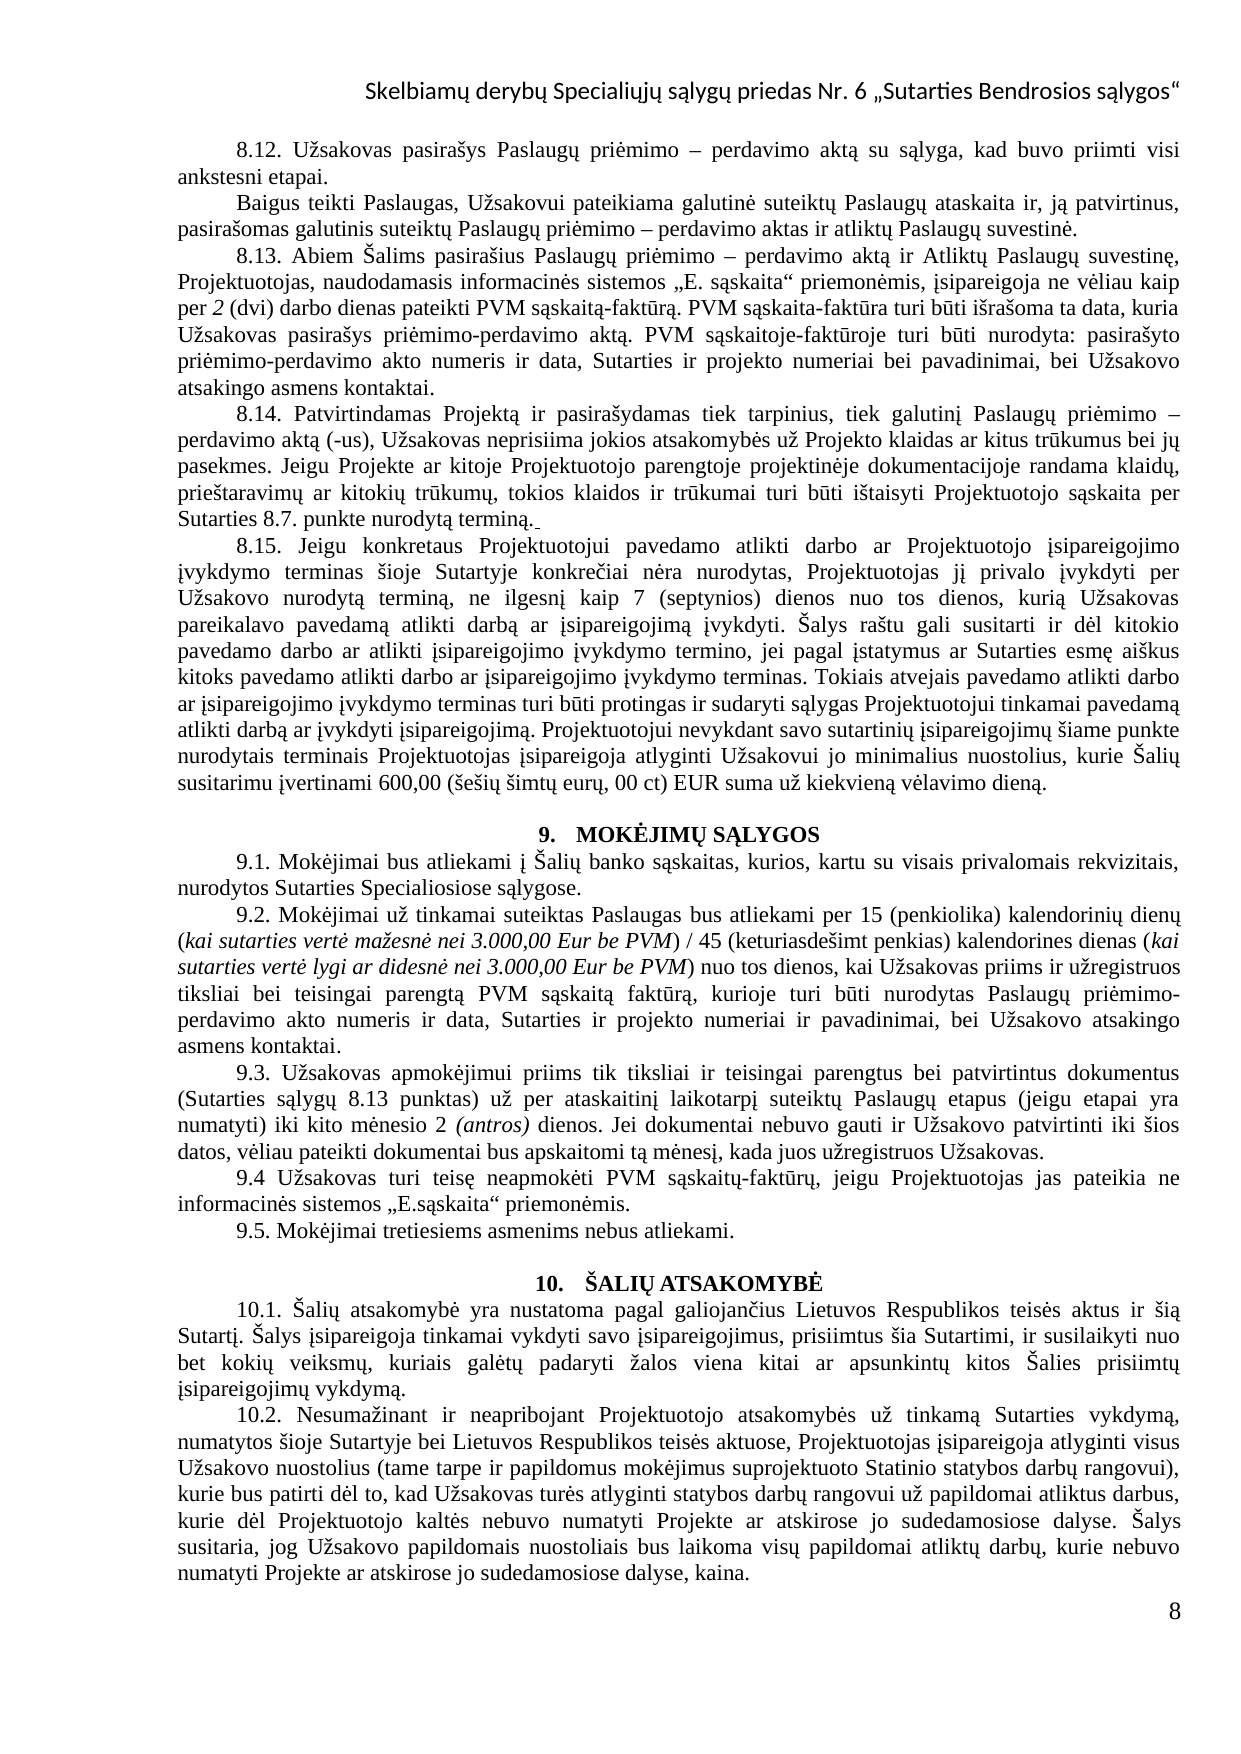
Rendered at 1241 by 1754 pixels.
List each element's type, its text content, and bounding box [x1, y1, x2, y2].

text 10.2. Nesumažinant ir neapribojant Projektuotojo atsakomybės už tinkamą Sutarties vykdymą, numatytos šioje Sutartyje bei Lietuvos Respublikos teisės aktuose, Projektuotojas įsipareigoja atlyginti visus Užsakovo nuostolius (tame tarpe ir papildomus mokėjimus suprojektuoto Statinio statybos darbų rangovui), kurie bus patirti dėl to, kad Užsakovas turės atlyginti statybos darbų rangovui už papildomai atliktus darbus, kurie dėl Projektuotojo kaltės nebuvo numatyti Projekte ar atskirose jo sudedamosiose dalyse. Šalys susitaria, jog Užsakovo papildomais nuostoliais bus laikoma visų papildomai atliktų darbų, kurie nebuvo numatyti Projekte ar atskirose jo sudedamosiose dalyse, kaina. [177, 1401, 1181, 1586]
title MOKĖJIMŲ SĄLYGOS [177, 822, 1181, 848]
text 8.14. Patvirtindamas Projektą ir pasirašydamas tiek tarpinius, tiek galutinį Paslaugų priėmimo – perdavimo aktą (-us), Užsakovas neprisiima jokios atsakomybės už Projekto klaidas ar kitus trūkumus bei jų pasekmes. Jeigu Projekte ar kitoje Projektuotojo parengtoje projektinėje dokumentacijoje randama klaidų, prieštaravimų ar kitokių trūkumų, tokios klaidos ir trūkumai turi būti ištaisyti Projektuotojo sąskaita per Sutarties 8.7. punkte nurodytą terminą. [177, 400, 1181, 532]
text 8.12. Užsakovas pasirašys Paslaugų priėmimo – perdavimo aktą su sąlyga, kad buvo priimti visi ankstesni etapai. [177, 136, 1181, 189]
text Baigus teikti Paslaugas, Užsakovui pateikiama galutinė suteiktų Paslaugų ataskaita ir, ją patvirtinus, pasirašomas galutinis suteiktų Paslaugų priėmimo – perdavimo aktas ir atliktų Paslaugų suvestinė. [177, 189, 1181, 242]
text 9.4 Užsakovas turi teisę neapmokėti PVM sąskaitų-faktūrų, jeigu Projektuotojas jas pateikia ne informacinės sistemos „E.sąskaita“ priemonėmis. [177, 1164, 1181, 1217]
text 9.3. Užsakovas apmokėjimui priims tik tiksliai ir teisingai parengtus bei patvirtintus dokumentus (Sutarties sąlygų 8.13 punktas) už per ataskaitinį laikotarpį suteiktų Paslaugų etapus (jeigu etapai yra numatyti) iki kito mėnesio 2 (antros) dienos. Jei dokumentai nebuvo gauti ir Užsakovo patvirtinti iki šios datos, vėliau pateikti dokumentai bus apskaitomi tą mėnesį, kada juos užregistruos Užsakovas. [177, 1059, 1181, 1164]
text 9.1. Mokėjimai bus atliekami į Šalių banko sąskaitas, kurios, kartu su visais privalomais rekvizitais, nurodytos Sutarties Specialiosiose sąlygose. [177, 848, 1181, 901]
text 8.13. Abiem Šalims pasirašius Paslaugų priėmimo – perdavimo aktą ir Atliktų Paslaugų suvestinę, Projektuotojas, naudodamasis informacinės sistemos „E. sąskaita“ priemonėmis, įsipareigoja ne vėliau kaip per 2 (dvi) darbo dienas pateikti PVM sąskaitą-faktūrą. PVM sąskaita-faktūra turi būti išrašoma ta data, kuria Užsakovas pasirašys priėmimo-perdavimo aktą. PVM sąskaitoje-faktūroje turi būti nurodyta: pasirašyto priėmimo-perdavimo akto numeris ir data, Sutarties ir projekto numeriai bei pavadinimai, bei Užsakovo atsakingo asmens kontaktai. [177, 242, 1181, 400]
title ŠALIŲ ATSAKOMYBĖ [177, 1269, 1181, 1296]
text 9.2. Mokėjimai už tinkamai suteiktas Paslaugas bus atliekami per 15 (penkiolika) kalendorinių dienų (kai sutarties vertė mažesnė nei 3.000,00 Eur be PVM) / 45 (keturiasdešimt penkias) kalendorines dienas (kai sutarties vertė lygi ar didesnė nei 3.000,00 Eur be PVM) nuo tos dienos, kai Užsakovas priims ir užregistruos tiksliai bei teisingai parengtą PVM sąskaitą faktūrą, kurioje turi būti nurodytas Paslaugų priėmimo-perdavimo akto numeris ir data, Sutarties ir projekto numeriai ir pavadinimai, bei Užsakovo atsakingo asmens kontaktai. [177, 901, 1181, 1059]
text 8.15. Jeigu konkretaus Projektuotojui pavedamo atlikti darbo ar Projektuotojo įsipareigojimo įvykdymo terminas šioje Sutartyje konkrečiai nėra nurodytas, Projektuotojas jį privalo įvykdyti per Užsakovo nurodytą terminą, ne ilgesnį kaip 7 (septynios) dienos nuo tos dienos, kurią Užsakovas pareikalavo pavedamą atlikti darbą ar įsipareigojimą įvykdyti. Šalys raštu gali susitarti ir dėl kitokio pavedamo darbo ar atlikti įsipareigojimo įvykdymo termino, jei pagal įstatymus ar Sutarties esmę aiškus kitoks pavedamo atlikti darbo ar įsipareigojimo įvykdymo terminas. Tokiais atvejais pavedamo atlikti darbo ar įsipareigojimo įvykdymo terminas turi būti protingas ir sudaryti sąlygas Projektuotojui tinkamai pavedamą atlikti darbą ar įvykdyti įsipareigojimą. Projektuotojui nevykdant savo sutartinių įsipareigojimų šiame punkte nurodytais terminais Projektuotojas įsipareigoja atlyginti Užsakovui jo minimalius nuostolius, kurie Šalių susitarimu įvertinami 600,00 (šešių šimtų eurų, 00 ct) EUR suma už kiekvieną vėlavimo dieną. [177, 532, 1181, 795]
text 10.1. Šalių atsakomybė yra nustatoma pagal galiojančius Lietuvos Respublikos teisės aktus ir šią Sutartį. Šalys įsipareigoja tinkamai vykdyti savo įsipareigojimus, prisiimtus šia Sutartimi, ir susilaikyti nuo bet kokių veiksmų, kuriais galėtų padaryti žalos viena kitai ar apsunkintų kitos Šalies prisiimtų įsipareigojimų vykdymą. [177, 1296, 1181, 1401]
text 9.5. Mokėjimai tretiesiems asmenims nebus atliekami. [177, 1217, 1181, 1243]
